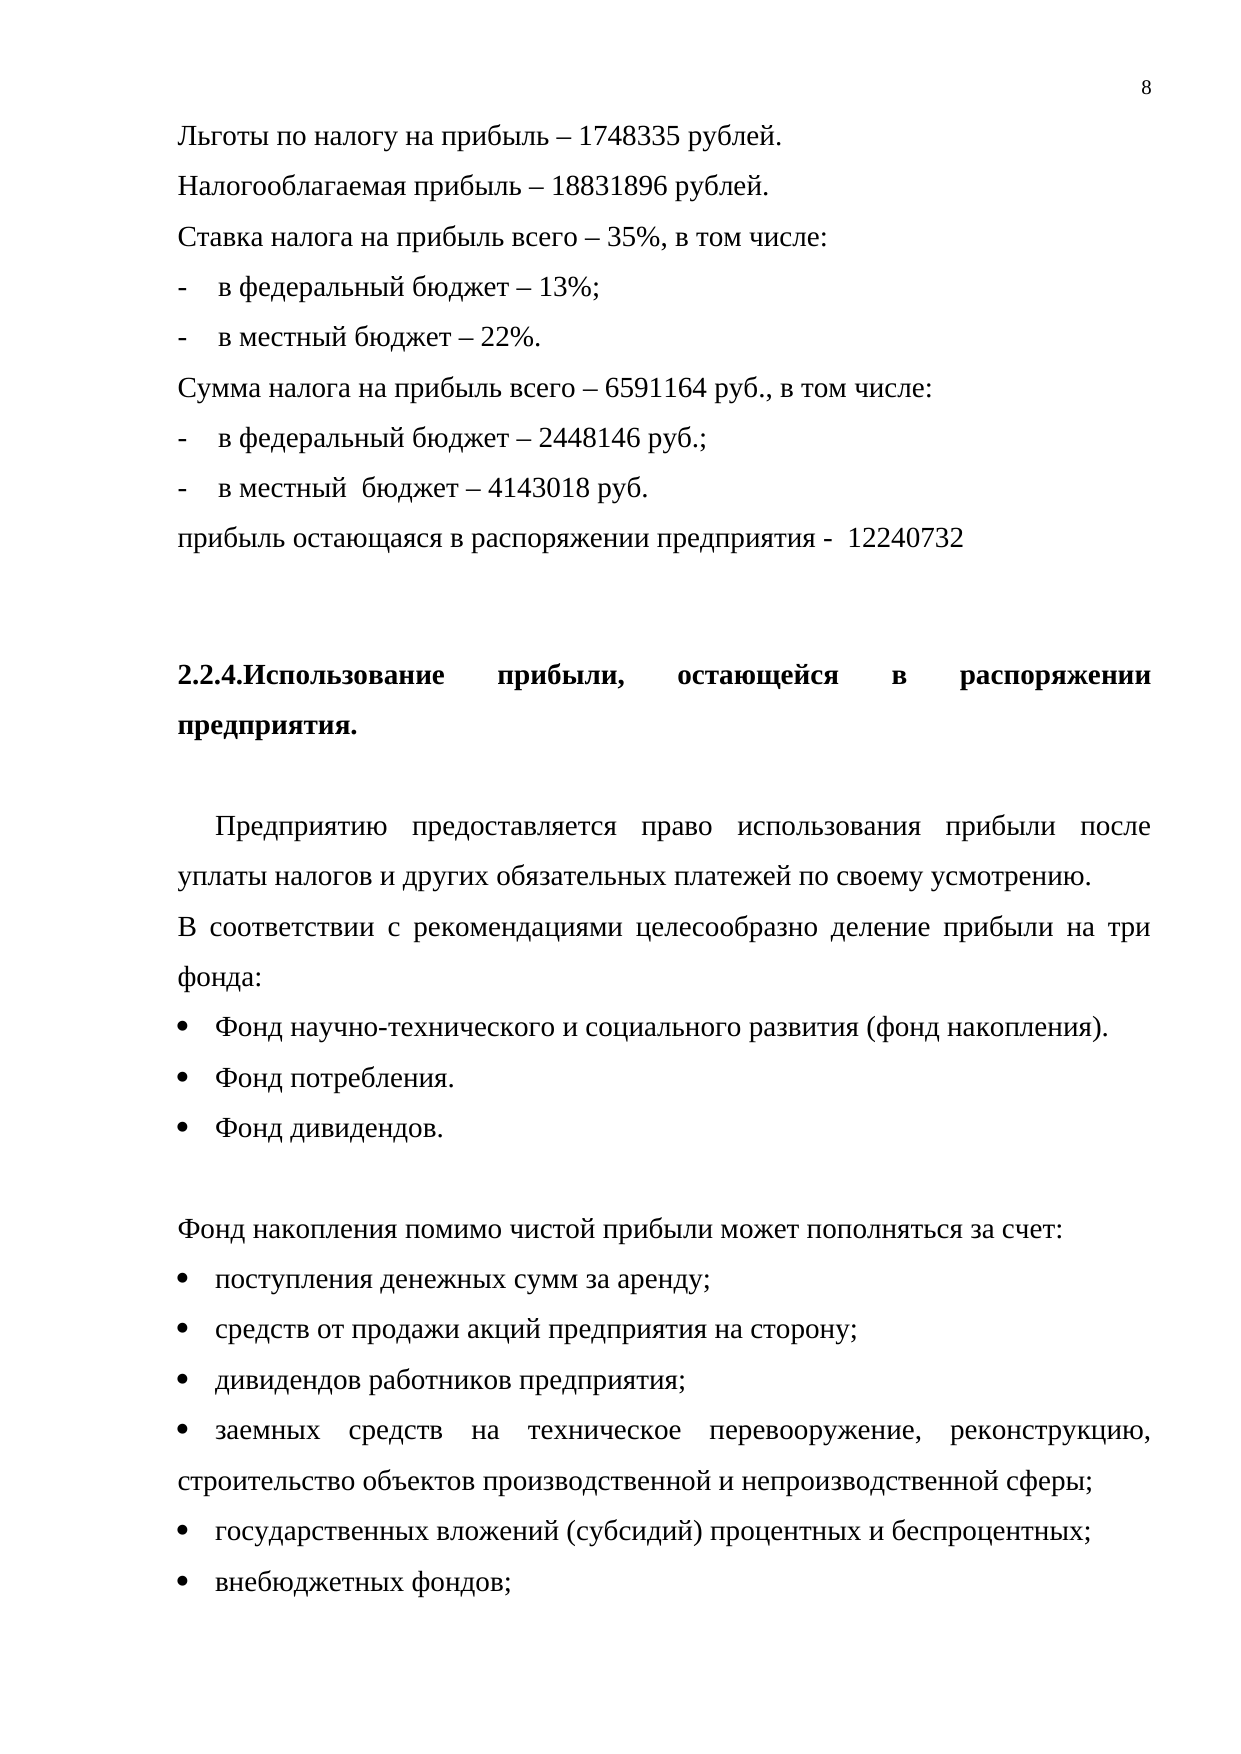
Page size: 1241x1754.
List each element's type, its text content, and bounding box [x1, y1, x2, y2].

text Льготы по налогу на прибыль – 1748335 рублей. [177, 118, 1152, 152]
text Ставка налога на прибыль всего – 35%, в том числе: [177, 219, 1152, 252]
list Фонд дивидендов. [177, 1110, 1152, 1144]
list заемных средств на техническое перевооружение, реконструкцию, строительство объектов производственной и непроизводственной сферы; [177, 1412, 1152, 1496]
text Предприятию предоставляется право использования прибыли после уплаты налогов и других обязательных платежей по своему усмотрению. [177, 808, 1152, 892]
list средств от продажи акций предприятия на сторону; [177, 1312, 1152, 1345]
text Сумма налога на прибыль всего – 6591164 руб., в том числе: [177, 370, 1152, 403]
text Фонд накопления помимо чистой прибыли может пополняться за счет: [177, 1211, 1152, 1244]
list поступления денежных сумм за аренду; [177, 1261, 1152, 1295]
text Налогооблагаемая прибыль – 18831896 рублей. [177, 168, 1152, 202]
list Фонд потребления. [177, 1060, 1152, 1093]
list Фонд научно-технического и социального развития (фонд накопления). [177, 1009, 1152, 1043]
list дивидендов работников предприятия; [177, 1362, 1152, 1396]
text прибыль остающаяся в распоряжении предприятия - 12240732 [177, 521, 1152, 554]
list в местный бюджет – 4143018 руб. [177, 470, 1152, 504]
list в федеральный бюджет – 13%; [177, 269, 1152, 303]
list в федеральный бюджет – 2448146 руб.; [177, 420, 1152, 453]
text В соответствии с рекомендациями целесообразно деление прибыли на три фонда: [177, 909, 1152, 993]
subtitle 2.2.4.Использование прибыли, остающейся в распоряжении предприятия. [177, 657, 1152, 741]
list внебюджетных фондов; [177, 1564, 1152, 1597]
list в местный бюджет – 22%. [177, 319, 1152, 353]
list государственных вложений (субсидий) процентных и беспроцентных; [177, 1513, 1152, 1547]
